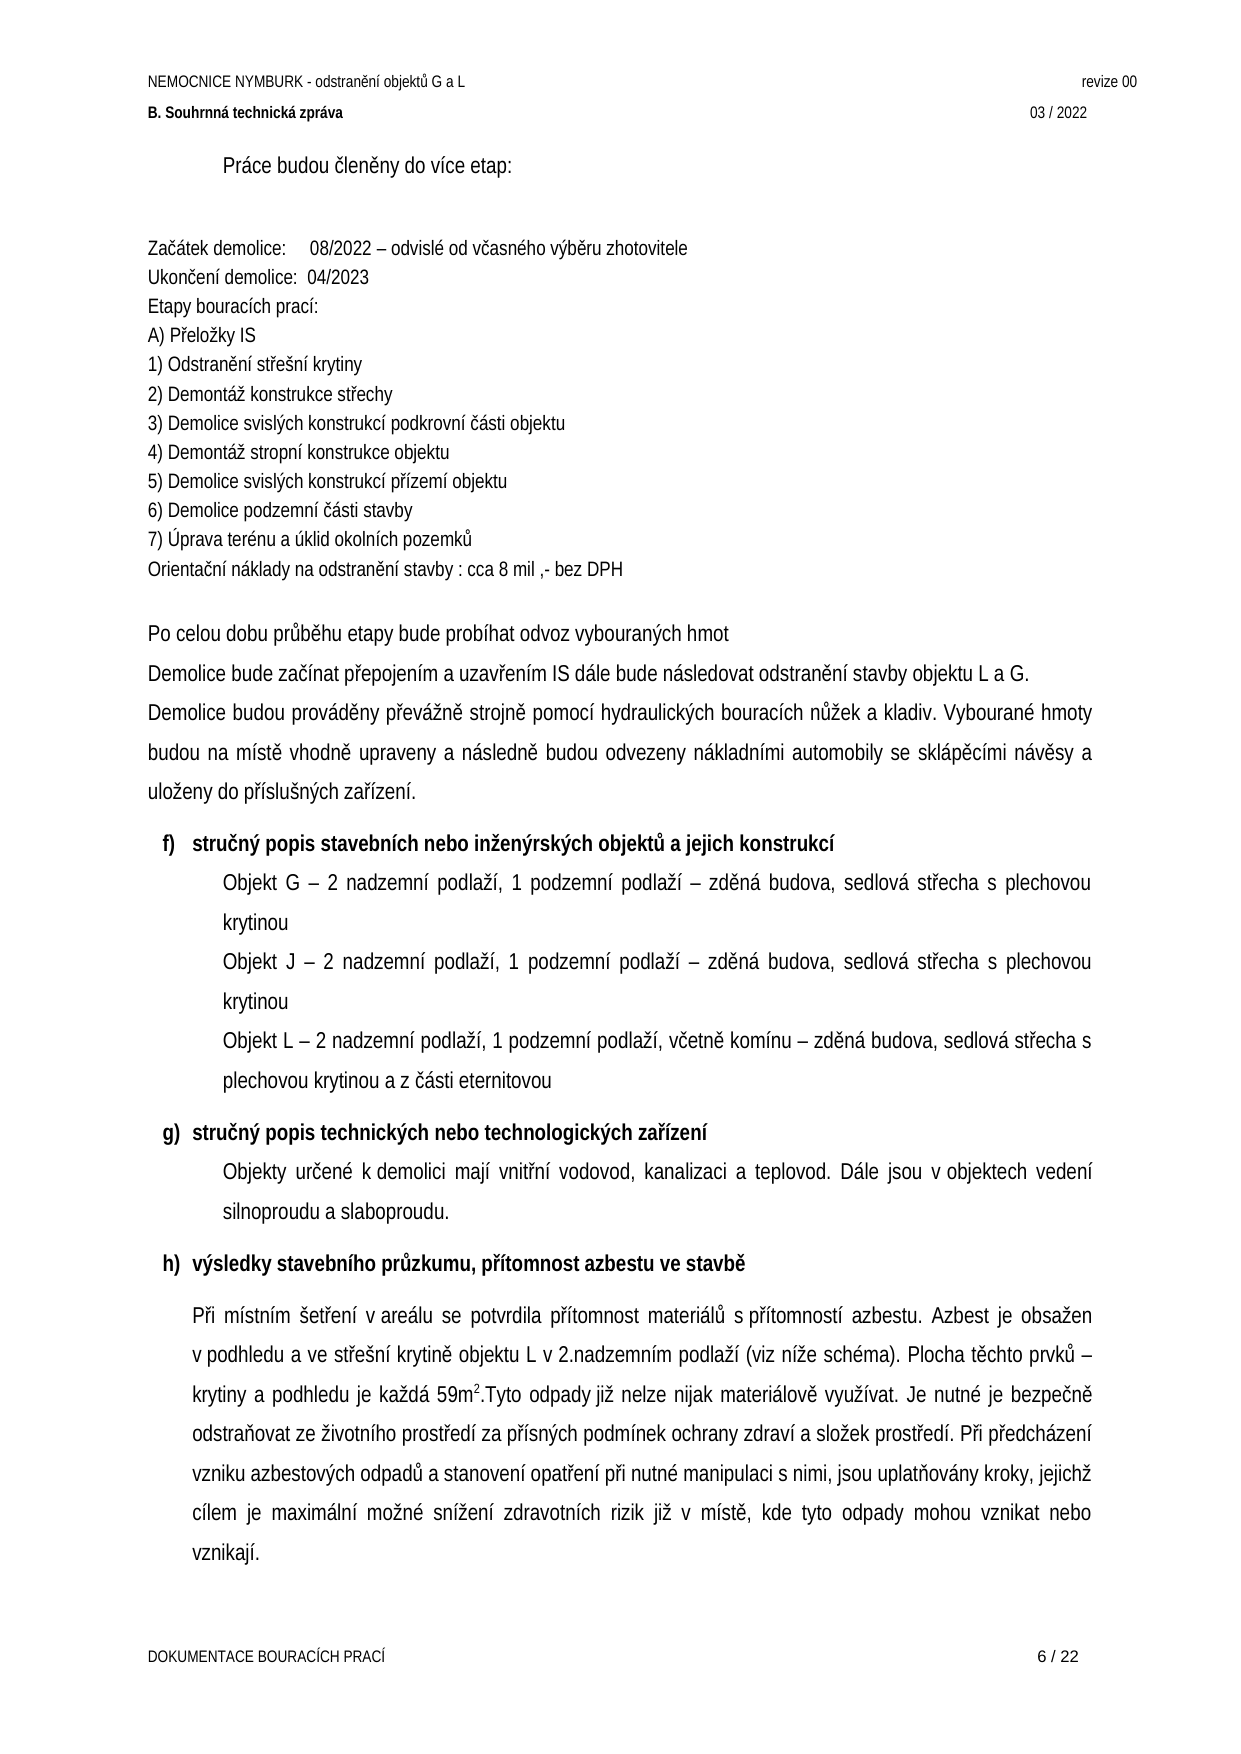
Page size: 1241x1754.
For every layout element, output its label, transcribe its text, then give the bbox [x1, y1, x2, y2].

list stručný popis technických nebo technologických zařízení [162, 1119, 1092, 1145]
text Ukončení demolice: 04/2023 [148, 260, 1092, 289]
text 3) Demolice svislých konstrukcí podkrovní části objektu [148, 406, 1092, 435]
list Při místním šetření v areálu se potvrdila přítomnost materiálů s přítomností azbestu. Azbest je obsažen v podhledu a ve střešní krytině objektu L v 2.nadzemním podlaží (viz níže schéma). Plocha těchto prvků – krytiny a podhledu je každá 59m2.Tyto odpady již nelze nijak materiálově využívat. Je nutné je bezpečně odstraňovat ze životního prostředí za přísných podmínek ochrany zdraví a složek prostředí. Při předcházení vzniku azbestových odpadů a stanovení opatření při nutné manipulaci s nimi, jsou uplatňovány kroky, jejichž cílem je maximální možné snížení zdravotních rizik již v místě, kde tyto odpady mohou vznikat nebo vznikají. [192, 1302, 1092, 1565]
list výsledky stavebního průzkumu, přítomnost azbestu ve stavbě [162, 1250, 1092, 1276]
text 2) Demontáž konstrukce střechy [148, 376, 1092, 406]
text A) Přeložky IS [148, 318, 1092, 347]
text Orientační náklady na odstranění stavby : cca 8 mil ,- bez DPH [148, 551, 1092, 581]
text Začátek demolice: 08/2022 – odvislé od včasného výběru zhotovitele [148, 231, 1092, 260]
list Objekty určené k demolici mají vnitřní vodovod, kanalizaci a teplovod. Dále jsou v objektech vedení silnoproudu a slaboproudu. [223, 1158, 1092, 1224]
text 4) Demontáž stropní konstrukce objektu [148, 435, 1092, 464]
list Objekt G – 2 nadzemní podlaží, 1 podzemní podlaží – zděná budova, sedlová střecha s plechovou krytinou [223, 869, 1092, 935]
text 6) Demolice podzemní části stavby [148, 493, 1092, 522]
text Po celou dobu průběhu etapy bude probíhat odvoz vybouraných hmot [148, 620, 1092, 646]
list Objekt J – 2 nadzemní podlaží, 1 podzemní podlaží – zděná budova, sedlová střecha s plechovou krytinou [223, 948, 1092, 1014]
text Demolice budou prováděny převážně strojně pomocí hydraulických bouracích nůžek a kladiv. Vybourané hmoty budou na místě vhodně upraveny a následně budou odvezeny nákladními automobily se sklápěcími návěsy a uloženy do příslušných zařízení. [148, 699, 1092, 804]
list stručný popis stavebních nebo inženýrských objektů a jejich konstrukcí [162, 830, 1092, 856]
text Demolice bude začínat přepojením a uzavřením IS dále bude následovat odstranění stavby objektu L a G. [148, 659, 1092, 686]
list Objekt L – 2 nadzemní podlaží, 1 podzemní podlaží, včetně komínu – zděná budova, sedlová střecha s plechovou krytinou a z části eternitovou [223, 1027, 1092, 1093]
text 5) Demolice svislých konstrukcí přízemí objektu [148, 464, 1092, 493]
text Etapy bouracích prací: [148, 289, 1092, 318]
list Práce budou členěny do více etap: [223, 152, 1092, 178]
text 7) Úprava terénu a úklid okolních pozemků [148, 522, 1092, 551]
text 1) Odstranění střešní krytiny [148, 347, 1092, 376]
